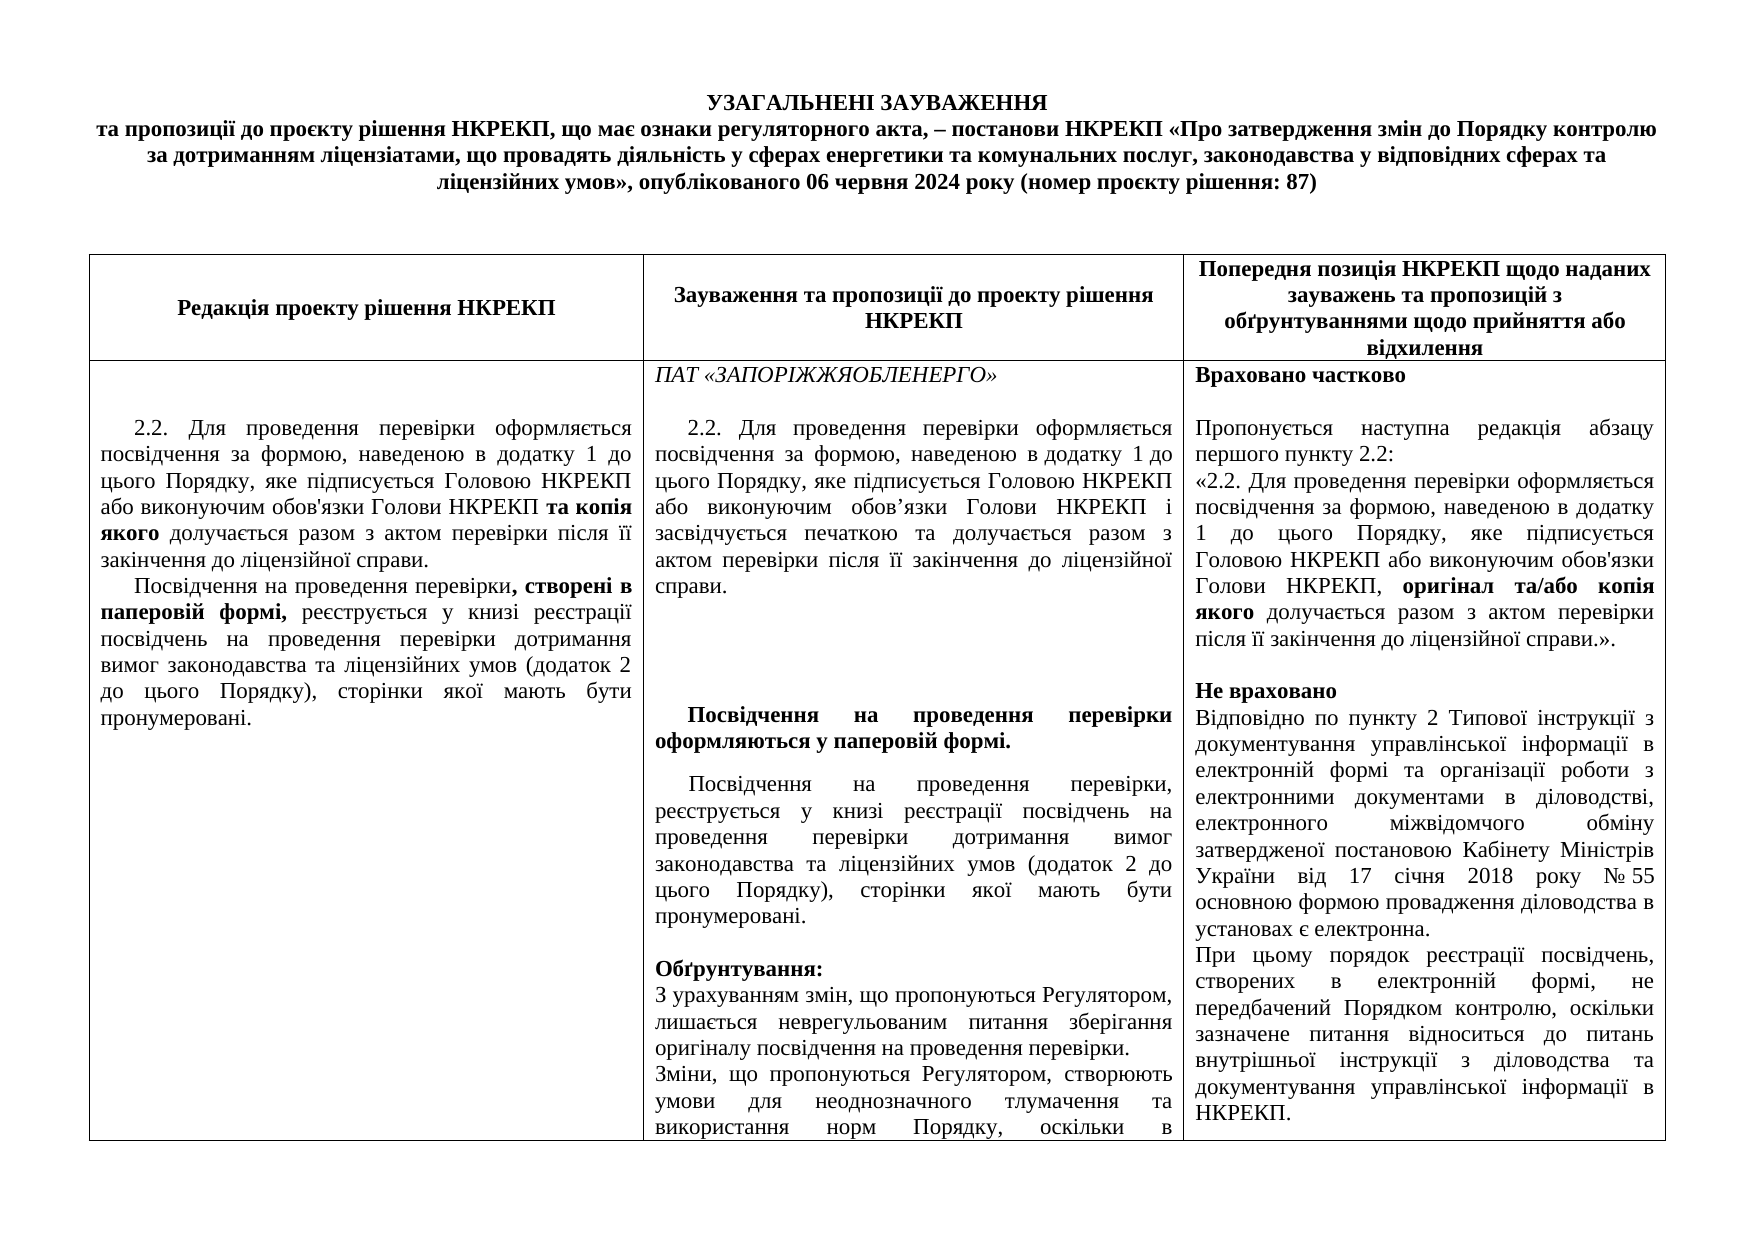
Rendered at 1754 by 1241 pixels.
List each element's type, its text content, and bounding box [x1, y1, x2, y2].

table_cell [1184, 361, 1665, 1139]
text та пропозиції до проєкту рішення НКРЕКП, що має ознаки регуляторного акта, – постанови НКРЕКП «Про затвердження змін до Порядку контролю за дотриманням ліцензіатами, що провадять діяльність у сферах енергетики та комунальних послуг, законодавства у відповідних сферах та ліцензійних умов», опублікованого 06 червня 2024 року (номер проєкту рішення: 87) [89, 115, 1665, 194]
table_header Зауваження та пропозиції до проекту рішення НКРЕКП [644, 255, 1183, 360]
table_header Редакція проекту рішення НКРЕКП [90, 255, 643, 360]
text УЗАГАЛЬНЕНІ ЗАУВАЖЕННЯ [89, 89, 1665, 115]
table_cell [644, 361, 1183, 1139]
table_header Попередня позиція НКРЕКП щодо наданих зауважень та пропозицій з обґрунтуваннями щодо прийняття або відхилення [1184, 255, 1665, 360]
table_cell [90, 361, 643, 1139]
